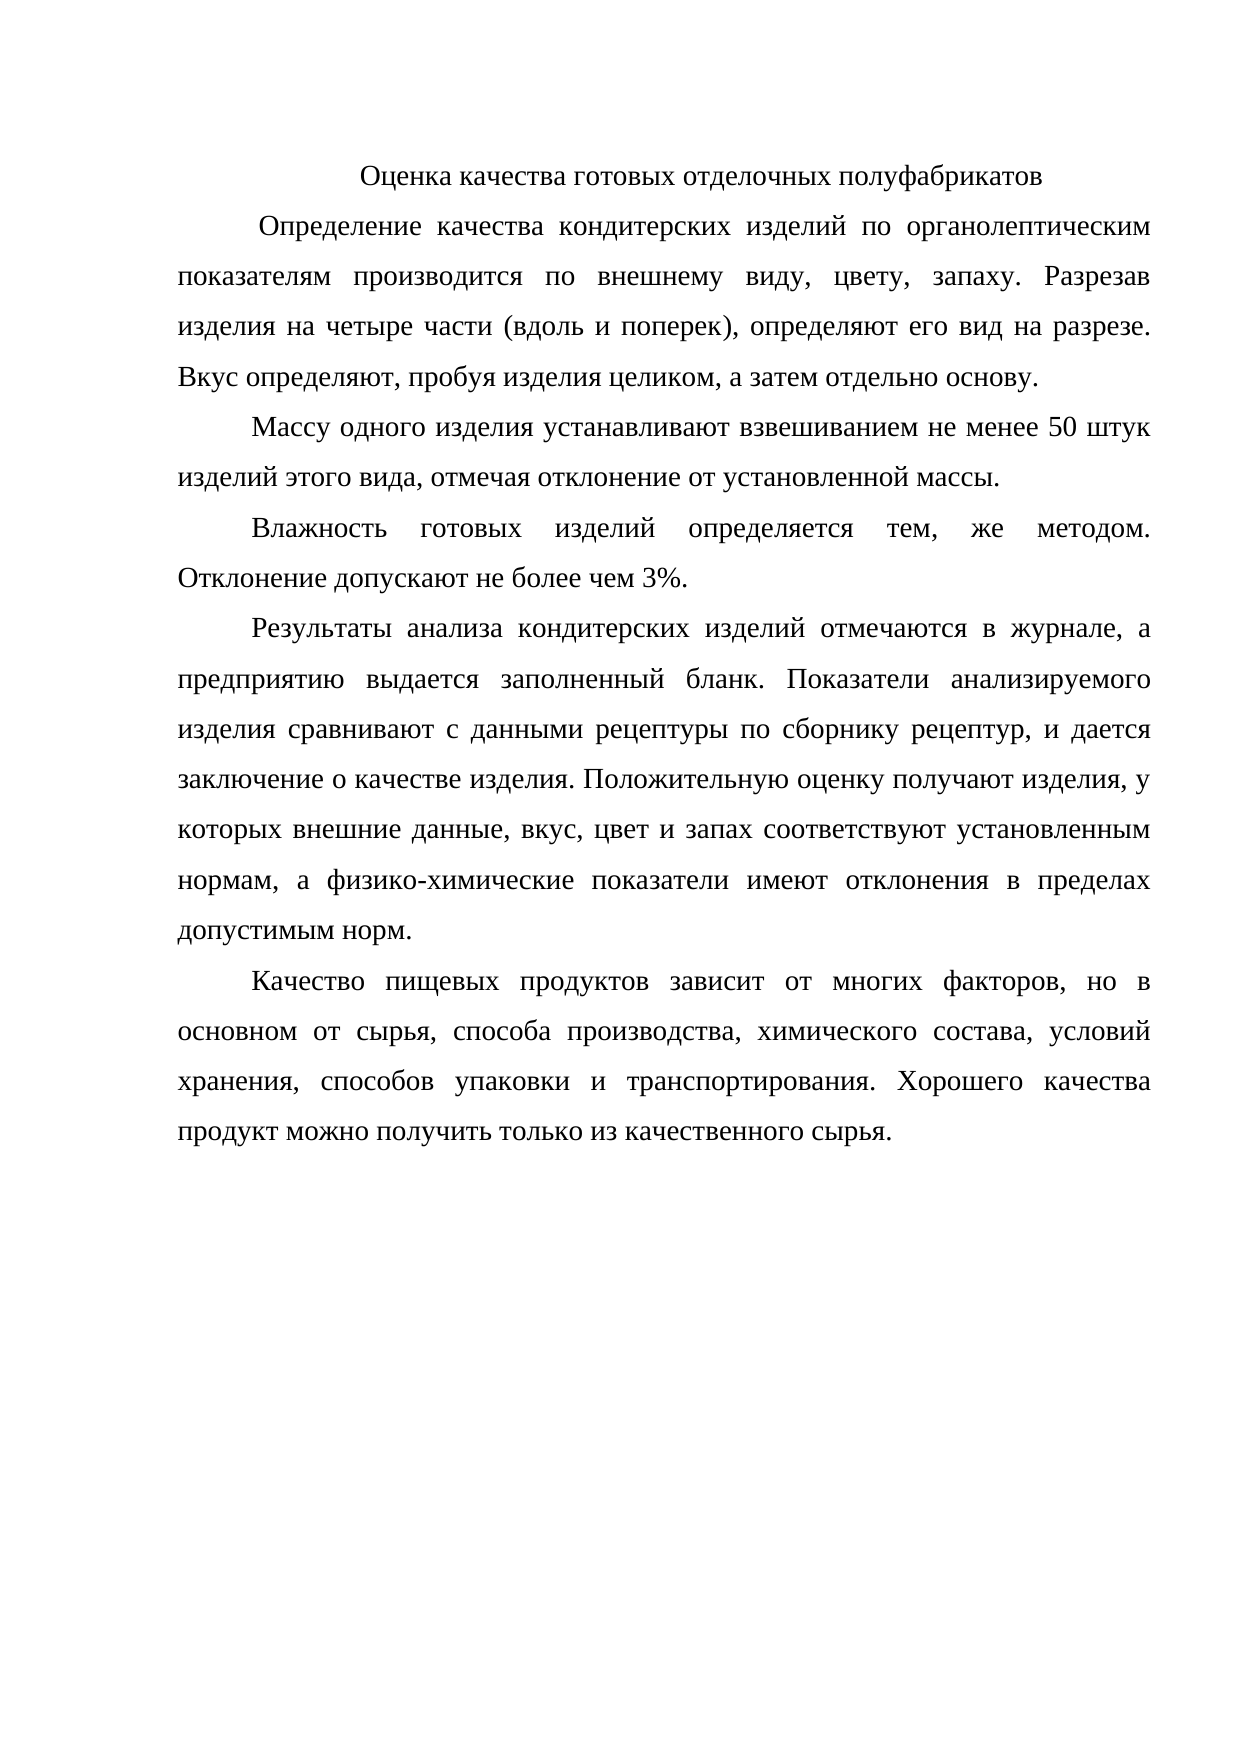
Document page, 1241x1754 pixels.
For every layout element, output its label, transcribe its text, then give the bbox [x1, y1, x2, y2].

text Оценка качества готовых отделочных полуфабрикатов [177, 158, 1152, 191]
text Массу одного изделия устанавливают взвешиванием не менее 50 штук изделий этого вида, отмечая отклонение от установленной массы. [177, 409, 1152, 493]
text Влажность готовых изделий определяется тем, же методом. Отклонение допускают не более чем 3%. [177, 510, 1152, 594]
text Определение качества кондитерских изделий по органолептическим показателям производится по внешнему виду, цвету, запаху. Разрезав изделия на четыре части (вдоль и поперек), определяют его вид на разрезе. Вкус определяют, пробуя изделия целиком, а затем отдельно основу. [177, 208, 1152, 392]
text Качество пищевых продуктов зависит от многих факторов, но в основном от сырья, способа производства, химического состава, условий хранения, способов упаковки и транспортирования. Хорошего качества продукт можно получить только из качественного сырья. [177, 963, 1152, 1147]
text Результаты анализа кондитерских изделий отмечаются в журнале, а предприятию выдается заполненный бланк. Показатели анализируемого изделия сравнивают с данными рецептуры по сборнику рецептур, и дается заключение о качестве изделия. Положительную оценку получают изделия, у которых внешние данные, вкус, цвет и запах соответствуют установленным нормам, а физико-химические показатели имеют отклонения в пределах допустимым норм. [177, 610, 1152, 946]
